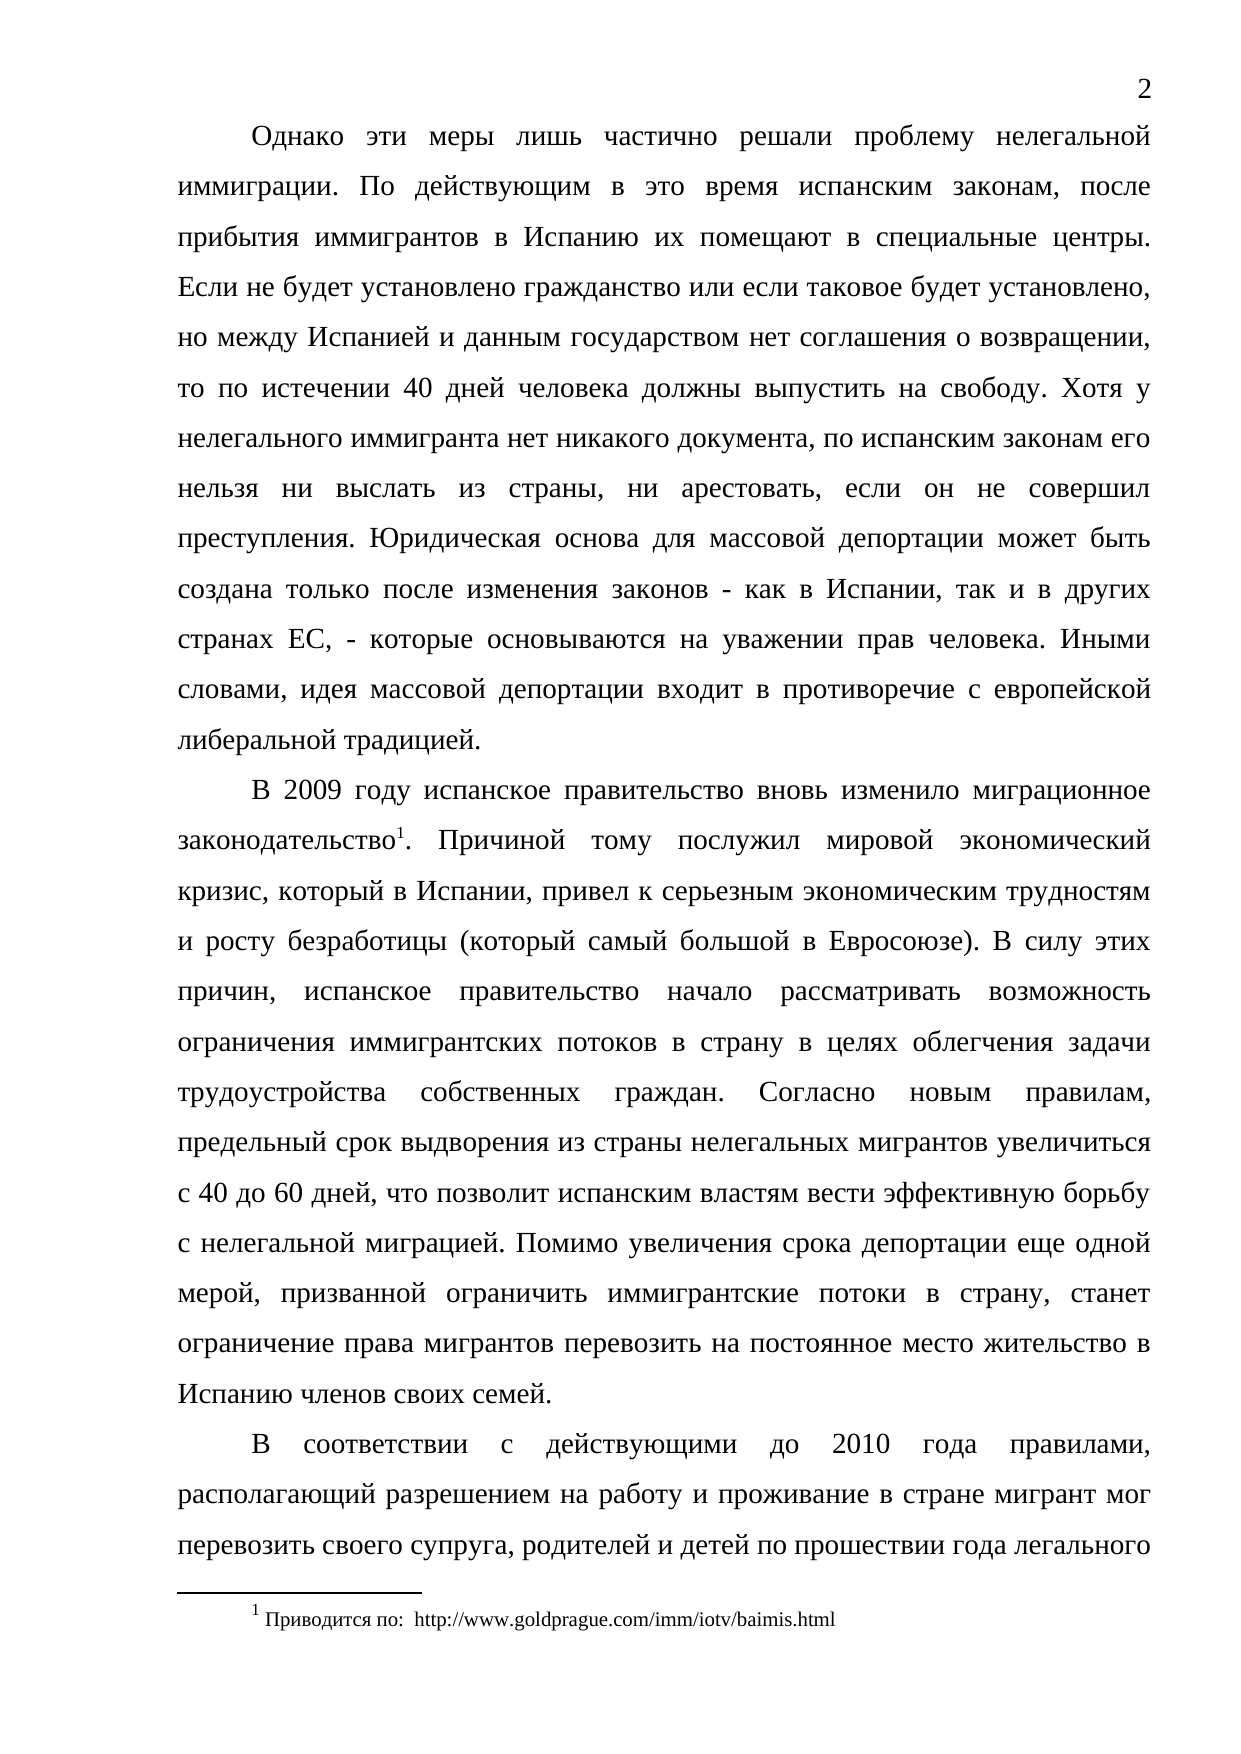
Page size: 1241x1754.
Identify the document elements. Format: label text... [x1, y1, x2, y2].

text В 2009 году испанское правительство вновь изменило миграционное законодательство. Причиной тому послужил мировой экономический кризис, который в Испании, привел к серьезным экономическим трудностям и росту безработицы (который самый большой в Евросоюзе). В силу этих причин, испанское правительство начало рассматривать возможность ограничения иммигрантских потоков в страну в целях облегчения задачи трудоустройства собственных граждан. Согласно новым правилам, предельный срок выдворения из страны нелегальных мигрантов увеличиться с 40 до 60 дней, что позволит испанским властям вести эффективную борьбу с нелегальной миграцией. Помимо увеличения срока депортации еще одной мерой, призванной ограничить иммигрантские потоки в страну, станет ограничение права мигрантов перевозить на постоянное место жительство в Испанию членов своих семей. [177, 772, 1152, 1409]
text Однако эти меры лишь частично решали проблему нелегальной иммиграции. По действующим в это время испанским законам, после прибытия иммигрантов в Испанию их помещают в специальные центры. Если не будет установлено гражданство или если таковое будет установлено, но между Испанией и данным государством нет соглашения о возвращении, то по истечении 40 дней человека должны выпустить на свободу. Хотя у нелегального иммигранта нет никакого документа, по испанским законам его нельзя ни выслать из страны, ни арестовать, если он не совершил преступления. Юридическая основа для массовой депортации может быть создана только после изменения законов - как в Испании, так и в других странах ЕС, - которые основываются на уважении прав человека. Иными словами, идея массовой депортации входит в противоречие с европейской либеральной традицией. [177, 118, 1152, 755]
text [177, 1426, 1152, 1560]
